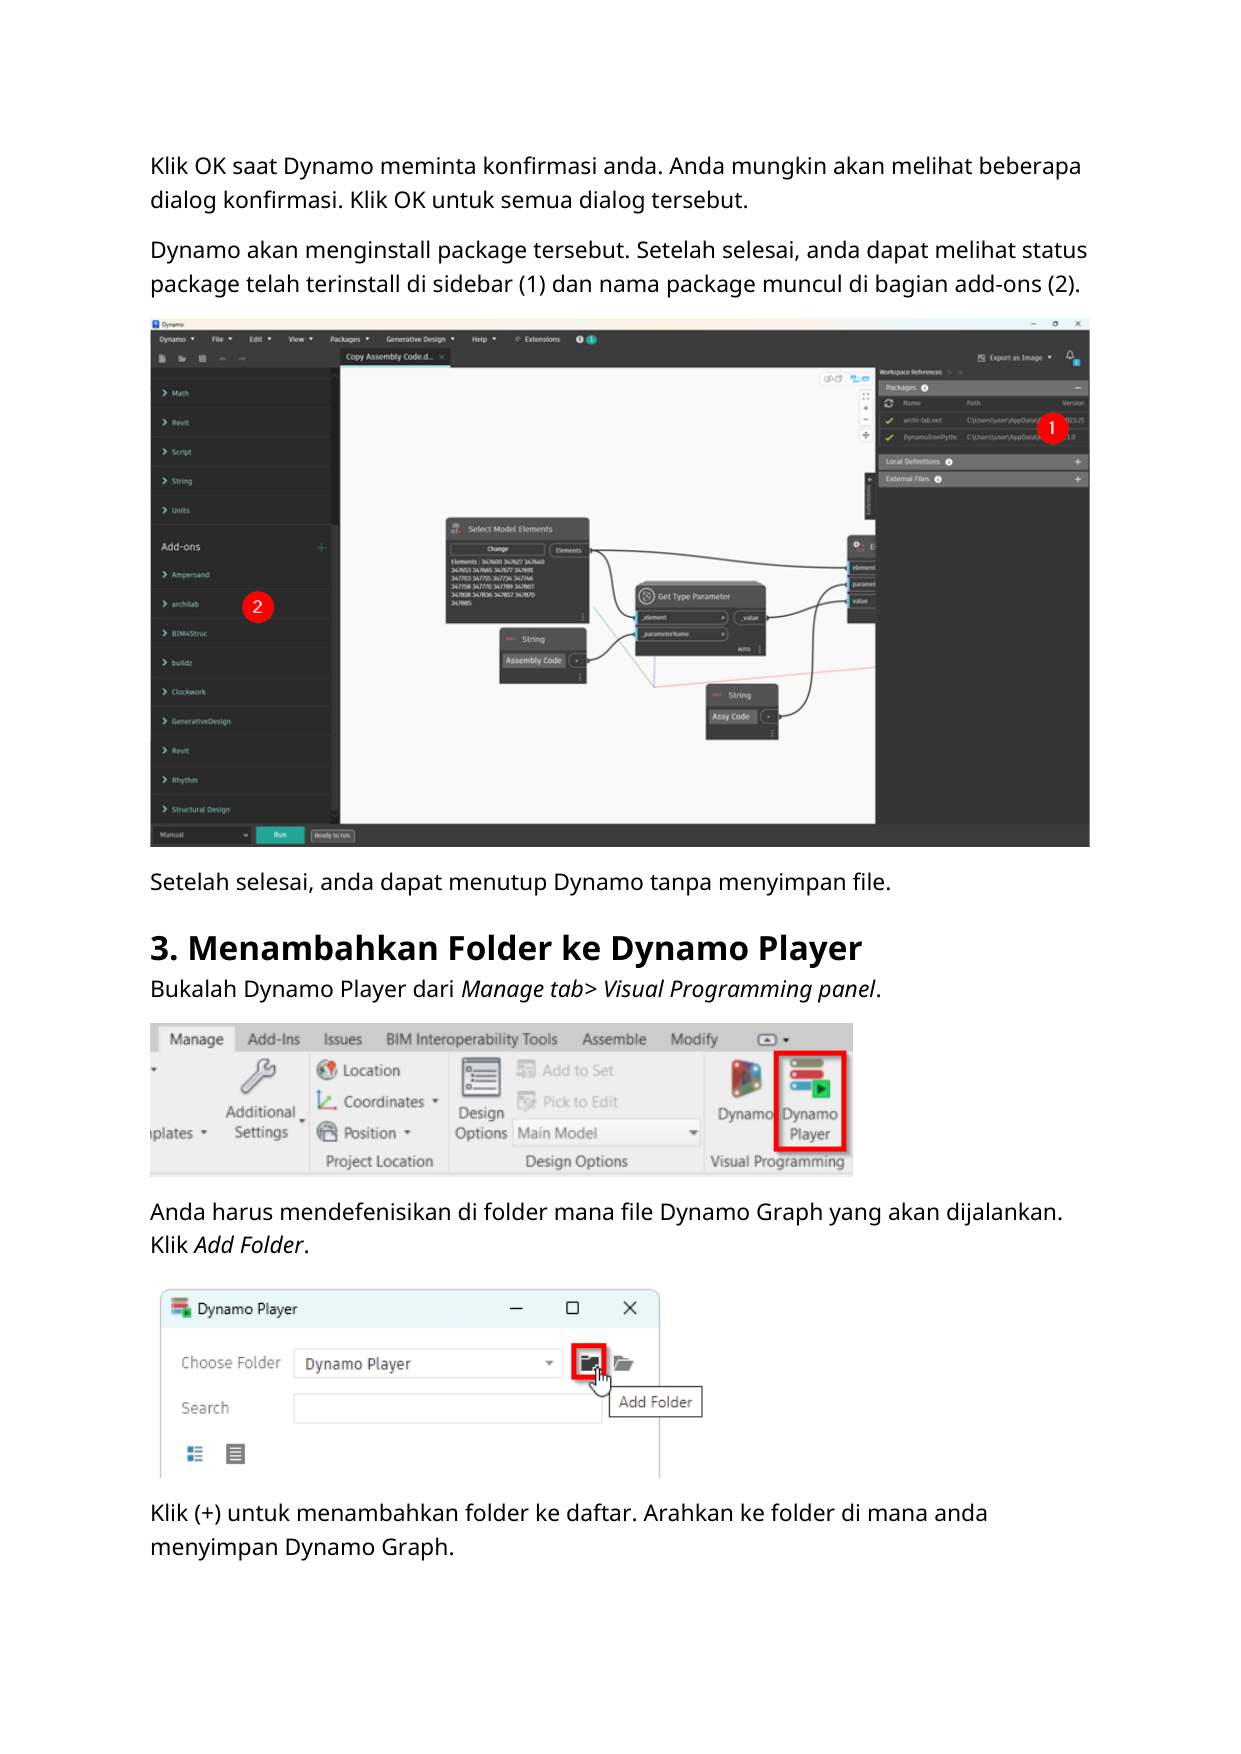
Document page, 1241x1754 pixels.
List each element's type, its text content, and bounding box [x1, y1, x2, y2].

text Klik OK saat Dynamo meminta konfirmasi anda. Anda mungkin akan melihat beberapa dialog konfirmasi. Klik OK untuk semua dialog tersebut. [150, 150, 1090, 215]
text Bukalah Dynamo Player dari Manage tab> Visual Programming panel. [150, 973, 1090, 1004]
subtitle 3. Menambahkan Folder ke Dynamo Player [150, 924, 1090, 970]
text Anda harus mendefenisikan di folder mana file Dynamo Graph yang akan dijalankan. Klik Add Folder. [150, 1196, 1090, 1261]
text Klik (+) untuk menambahkan folder ke daftar. Arahkan ke folder di mana anda menyimpan Dynamo Graph. [150, 1497, 1090, 1562]
text Setelah selesai, anda dapat menutup Dynamo tanpa menyimpan file. [150, 866, 1090, 897]
text Dynamo akan menginstall package tersebut. Setelah selesai, anda dapat melihat status package telah terinstall di sidebar (1) dan nama package muncul di bagian add-ons (2). [150, 234, 1090, 299]
picture [150, 1023, 853, 1177]
picture [150, 1279, 709, 1478]
picture [150, 318, 1090, 847]
